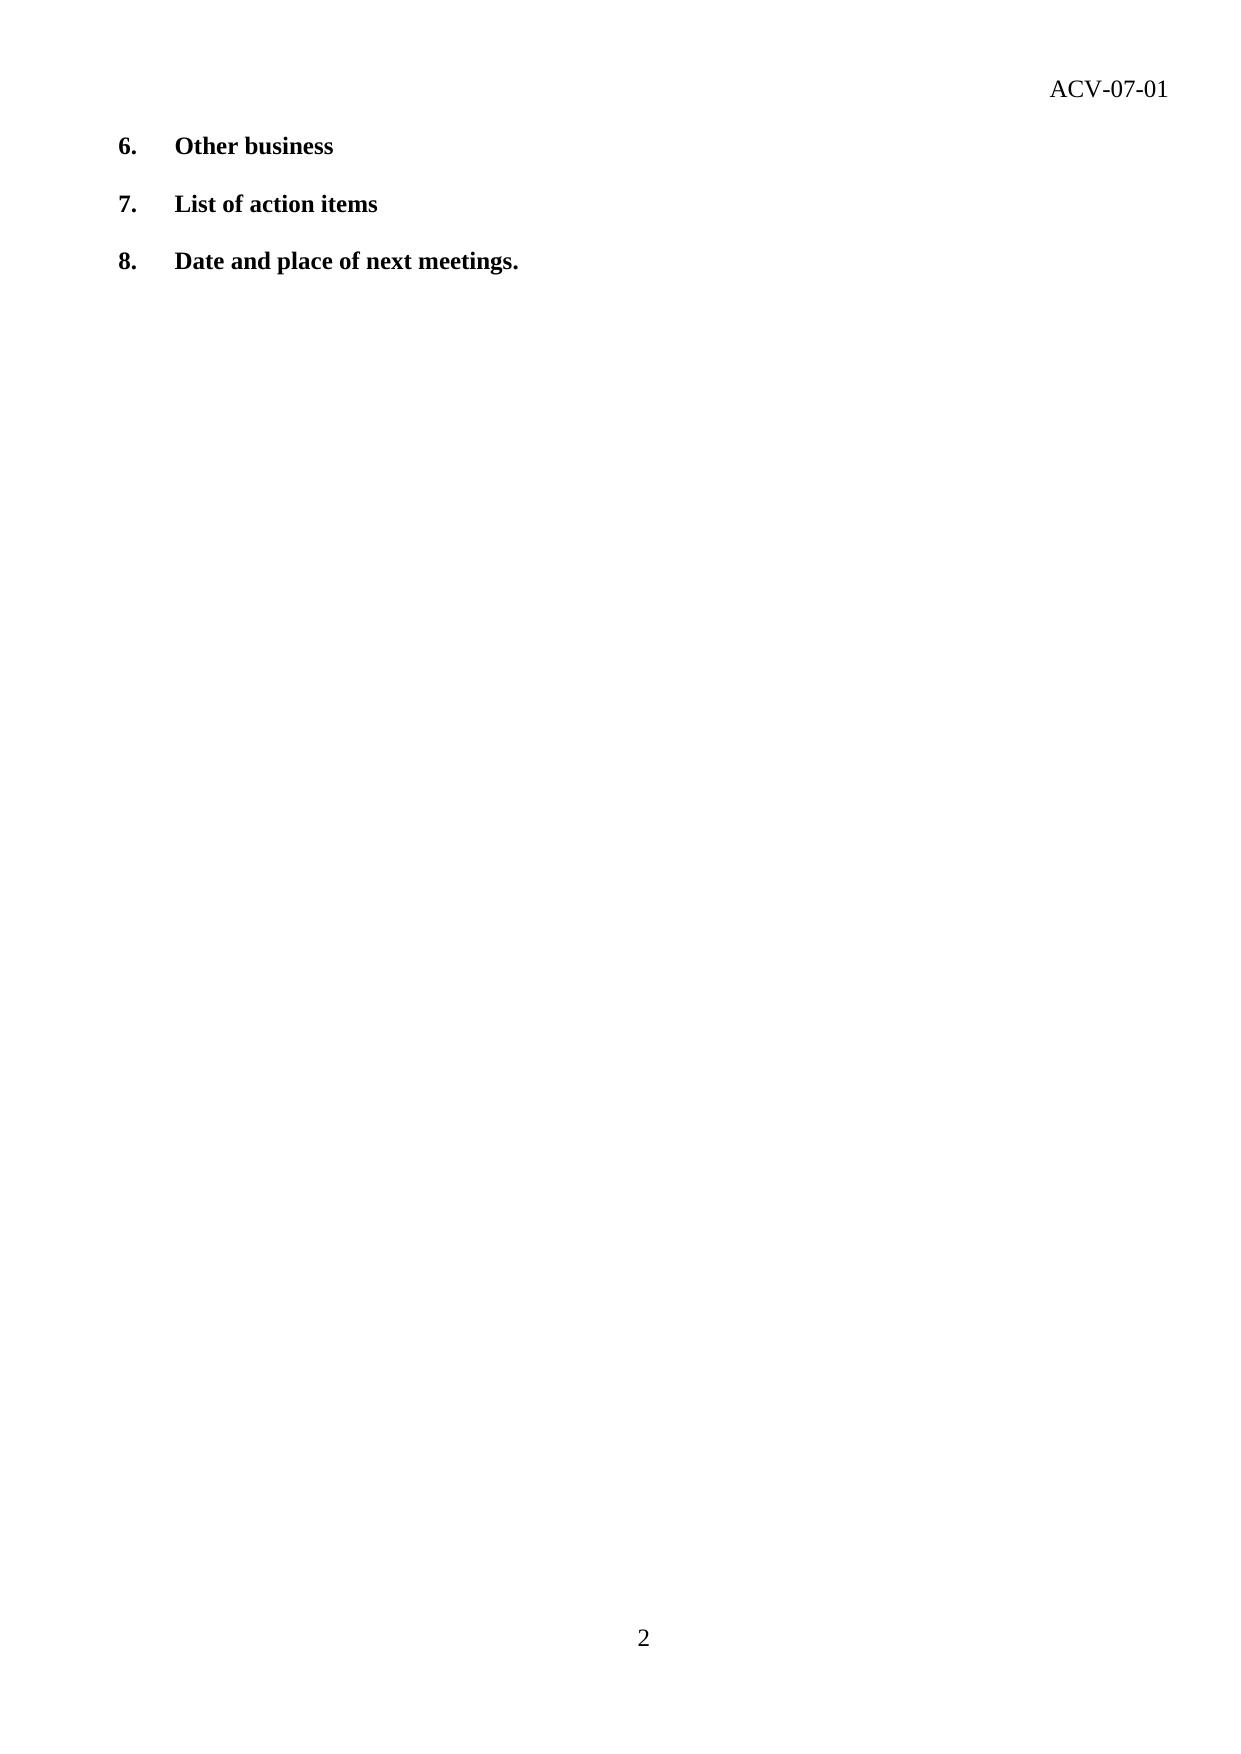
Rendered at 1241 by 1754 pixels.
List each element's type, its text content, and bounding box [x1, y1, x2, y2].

list Other business [118, 131, 1169, 189]
list List of action items [118, 189, 1169, 246]
list Date and place of next meetings. [118, 246, 1169, 275]
